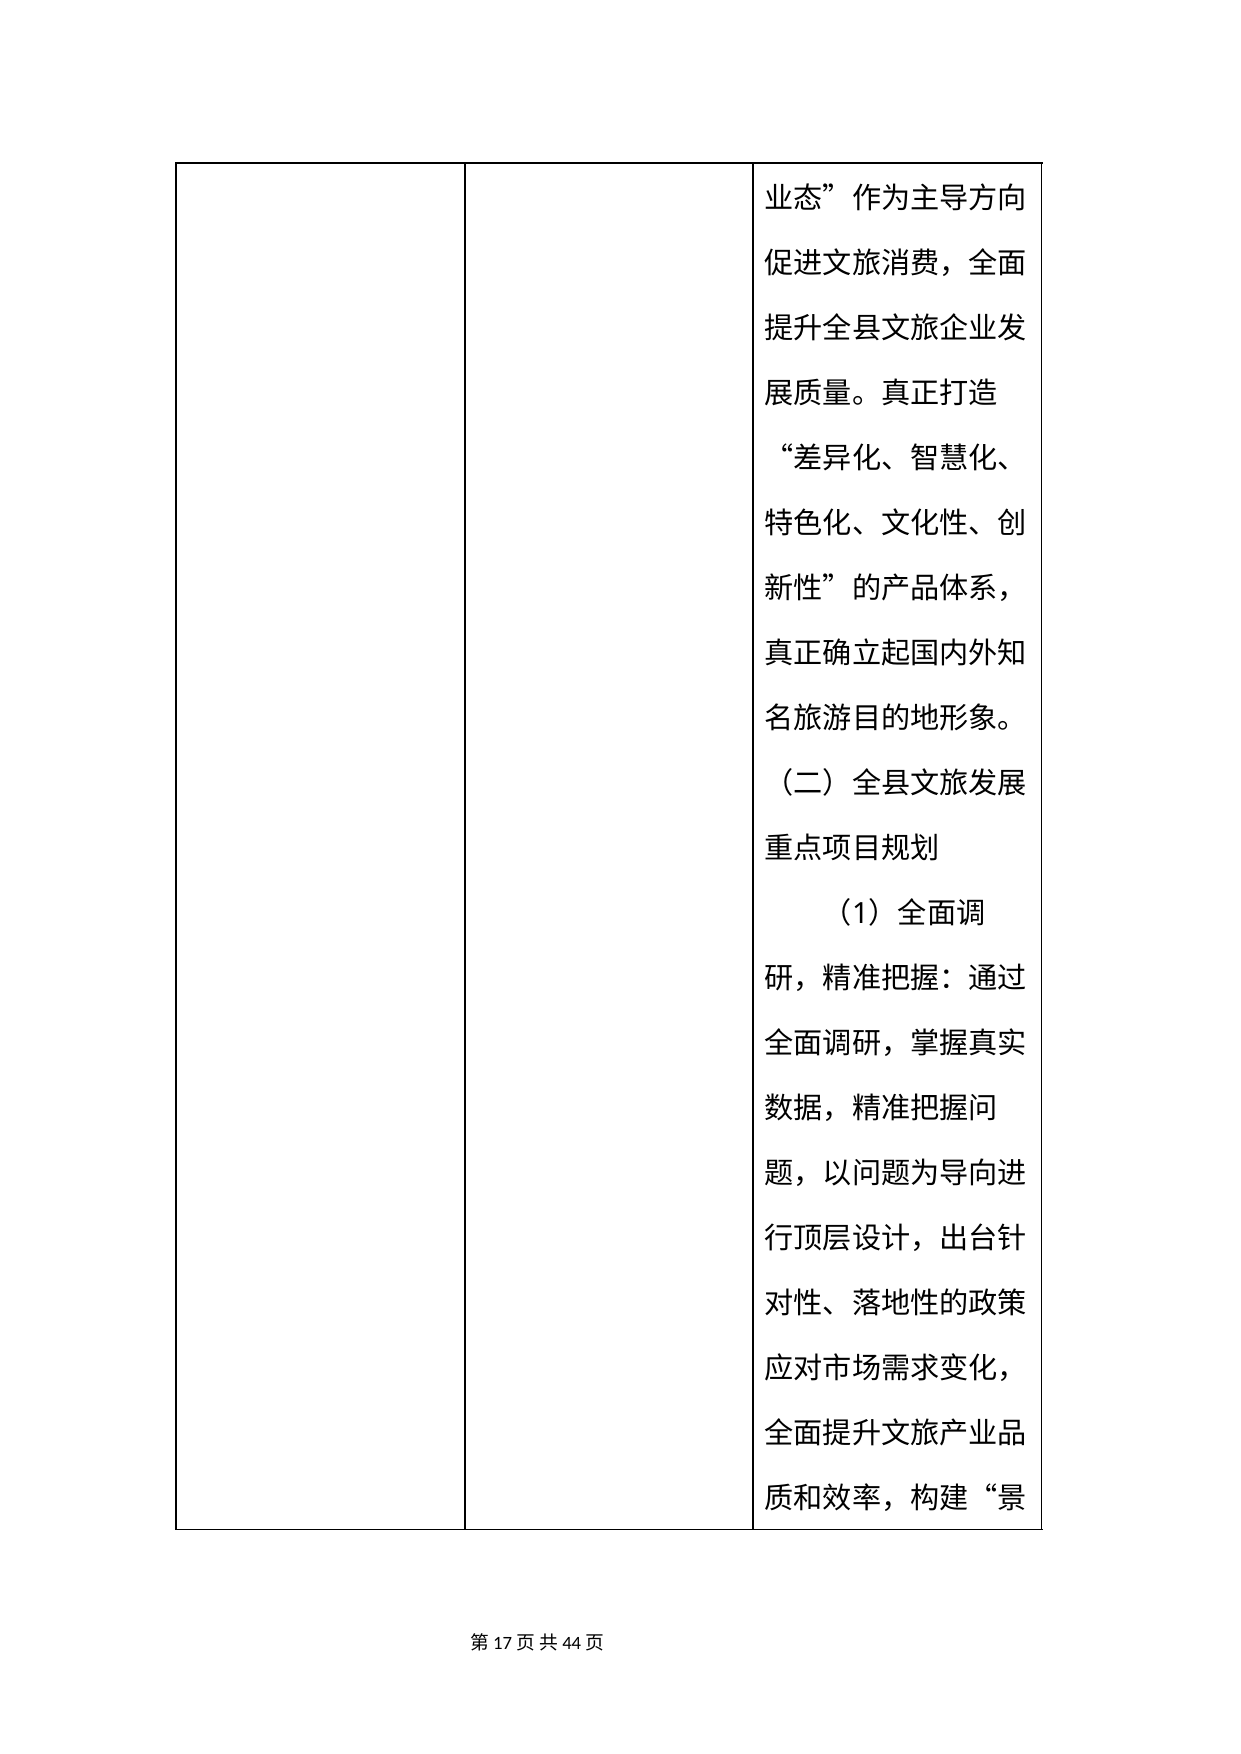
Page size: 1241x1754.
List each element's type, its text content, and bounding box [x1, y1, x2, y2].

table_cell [754, 164, 1041, 1528]
table_cell 1 [177, 164, 464, 1528]
table_cell [466, 164, 752, 1528]
